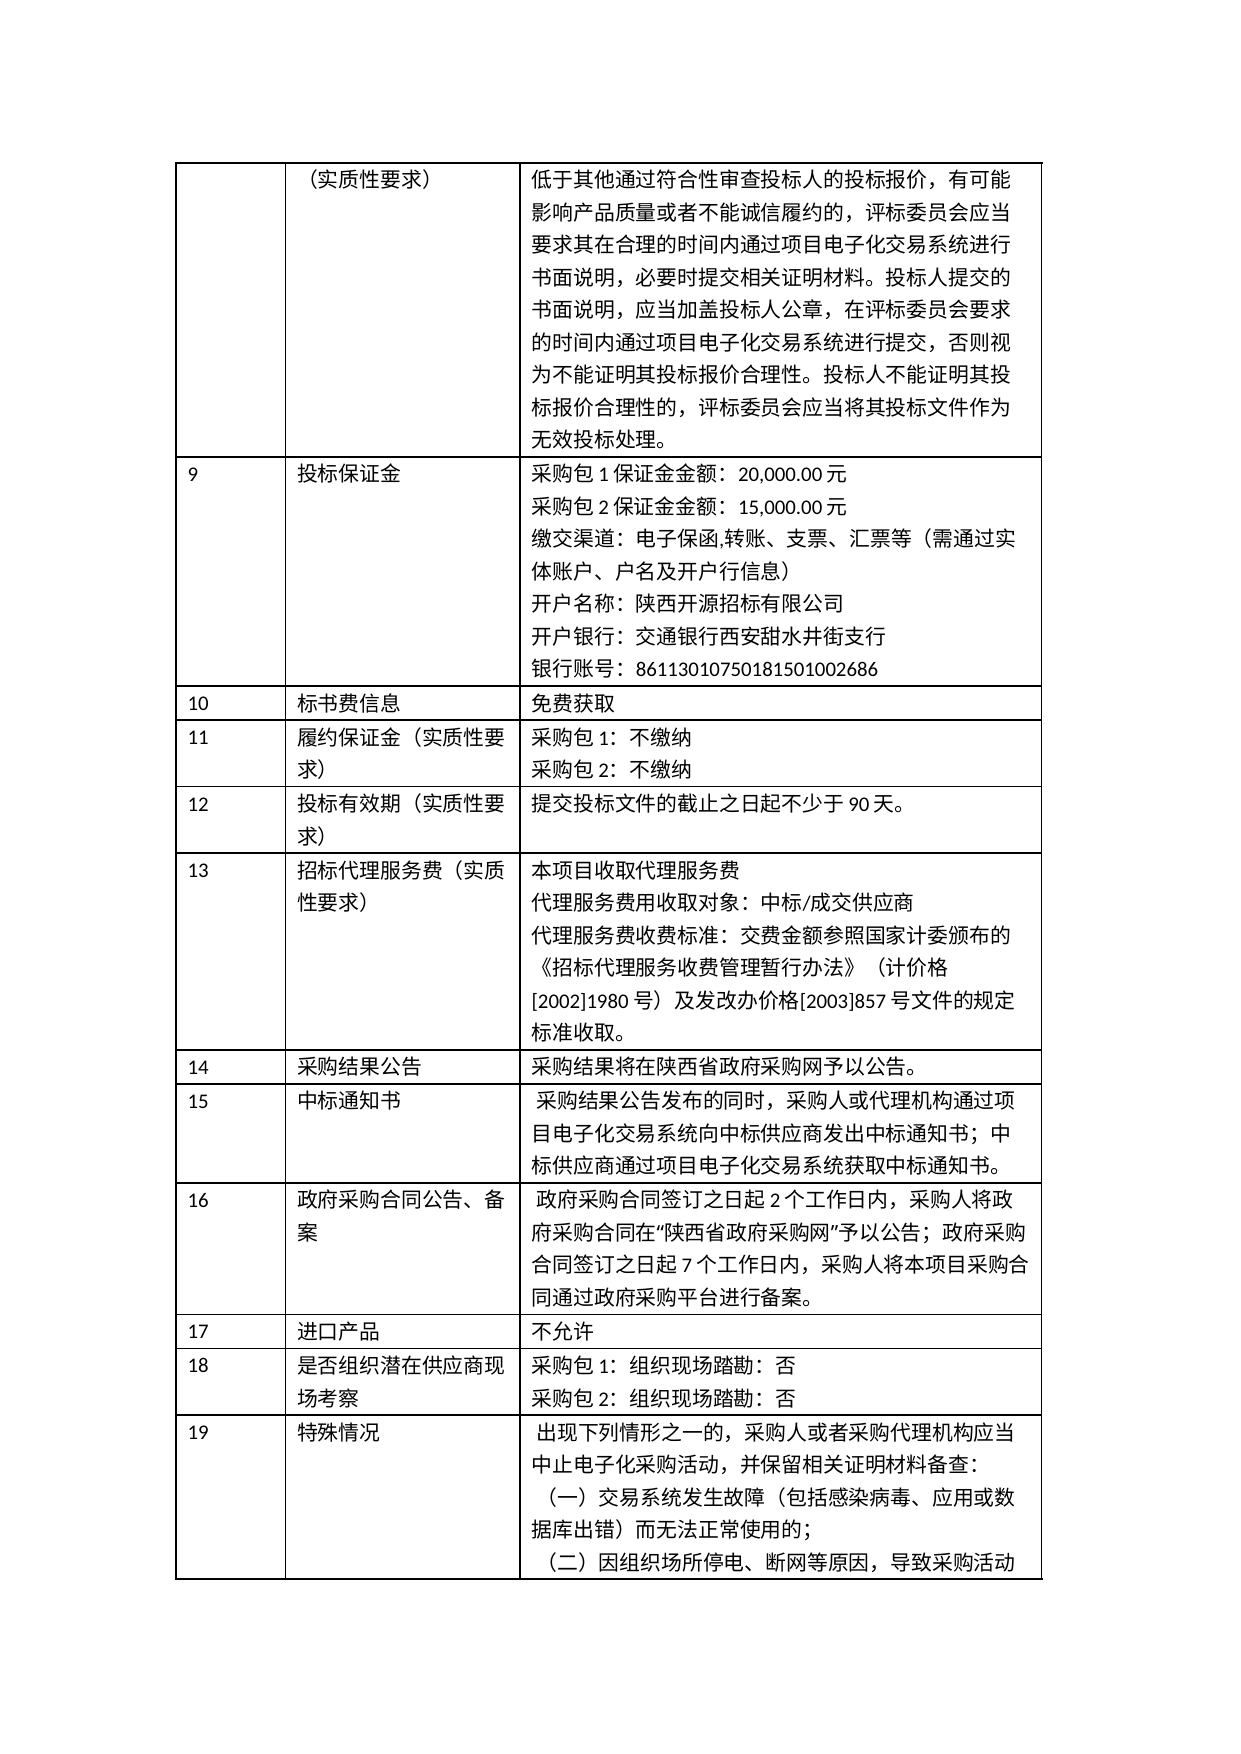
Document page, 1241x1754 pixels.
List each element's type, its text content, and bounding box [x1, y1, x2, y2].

table_cell 不正当竞争预防措施（实质性要求） [286, 164, 519, 456]
table_cell 13 [177, 854, 285, 1049]
table_cell 提交投标文件的截止之日起不少于90天。 [521, 787, 1041, 852]
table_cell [521, 1416, 1041, 1578]
table_cell 本项目收取代理服务费 代理服务费用收取对象：中标/成交供应商 代理服务费收费标准：交费金额参照国家计委颁布的《招标代理服务收费管理暂行办法》（计价格[2002]1980号）及发改办价格[2003]857号文件的规定标准收取。 [521, 854, 1041, 1049]
table_cell 15 [177, 1085, 285, 1182]
table_cell 17 [177, 1315, 285, 1348]
table_cell 19 [177, 1416, 285, 1578]
table_cell 特殊情况 [286, 1416, 519, 1578]
table_cell 进口产品 [286, 1315, 519, 1348]
table_cell 采购包1保证金金额：20,000.00元 采购包2保证金金额：15,000.00元 缴交渠道：电子保函,转账、支票、汇票等（需通过实体账户、户名及开户行信息） 开户名称：陕西开源招标有限公司 开户银行：交通银行西安甜水井街支行 银行账号：86113010750181501002686 [521, 458, 1041, 685]
table_cell 采购结果公告发布的同时，采购人或代理机构通过项目电子化交易系统向中标供应商发出中标通知书；中标供应商通过项目电子化交易系统获取中标通知书。 [521, 1085, 1041, 1182]
table_cell 16 [177, 1184, 285, 1313]
table_cell 采购包1：不缴纳 采购包2：不缴纳 [521, 721, 1041, 786]
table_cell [521, 164, 1041, 456]
table_cell 招标代理服务费（实质性要求） [286, 854, 519, 1049]
table_cell 标书费信息 [286, 687, 519, 719]
table_cell 政府采购合同签订之日起2个工作日内，采购人将政府采购合同在“陕西省政府采购网”予以公告；政府采购合同签订之日起7个工作日内，采购人将本项目采购合同通过政府采购平台进行备案。 [521, 1184, 1041, 1313]
table_cell 中标通知书 [286, 1085, 519, 1182]
table_cell 投标保证金 [286, 458, 519, 685]
table_cell 不允许 [521, 1315, 1041, 1348]
table_cell 18 [177, 1349, 285, 1414]
table_cell 10 [177, 687, 285, 719]
table_cell 8 [177, 164, 285, 456]
table_cell 政府采购合同公告、备案 [286, 1184, 519, 1313]
table_cell 采购结果公告 [286, 1051, 519, 1083]
table_cell 是否组织潜在供应商现场考察 [286, 1349, 519, 1414]
table_cell 投标有效期（实质性要求） [286, 787, 519, 852]
table_cell 采购结果将在陕西省政府采购网予以公告。 [521, 1051, 1041, 1083]
table_cell 采购包1：组织现场踏勘：否 采购包2：组织现场踏勘：否 [521, 1349, 1041, 1414]
table_cell 9 [177, 458, 285, 685]
table_cell 履约保证金（实质性要求） [286, 721, 519, 786]
table_cell 免费获取 [521, 687, 1041, 719]
table_cell 14 [177, 1051, 285, 1083]
table_cell 12 [177, 787, 285, 852]
table_cell 11 [177, 721, 285, 786]
